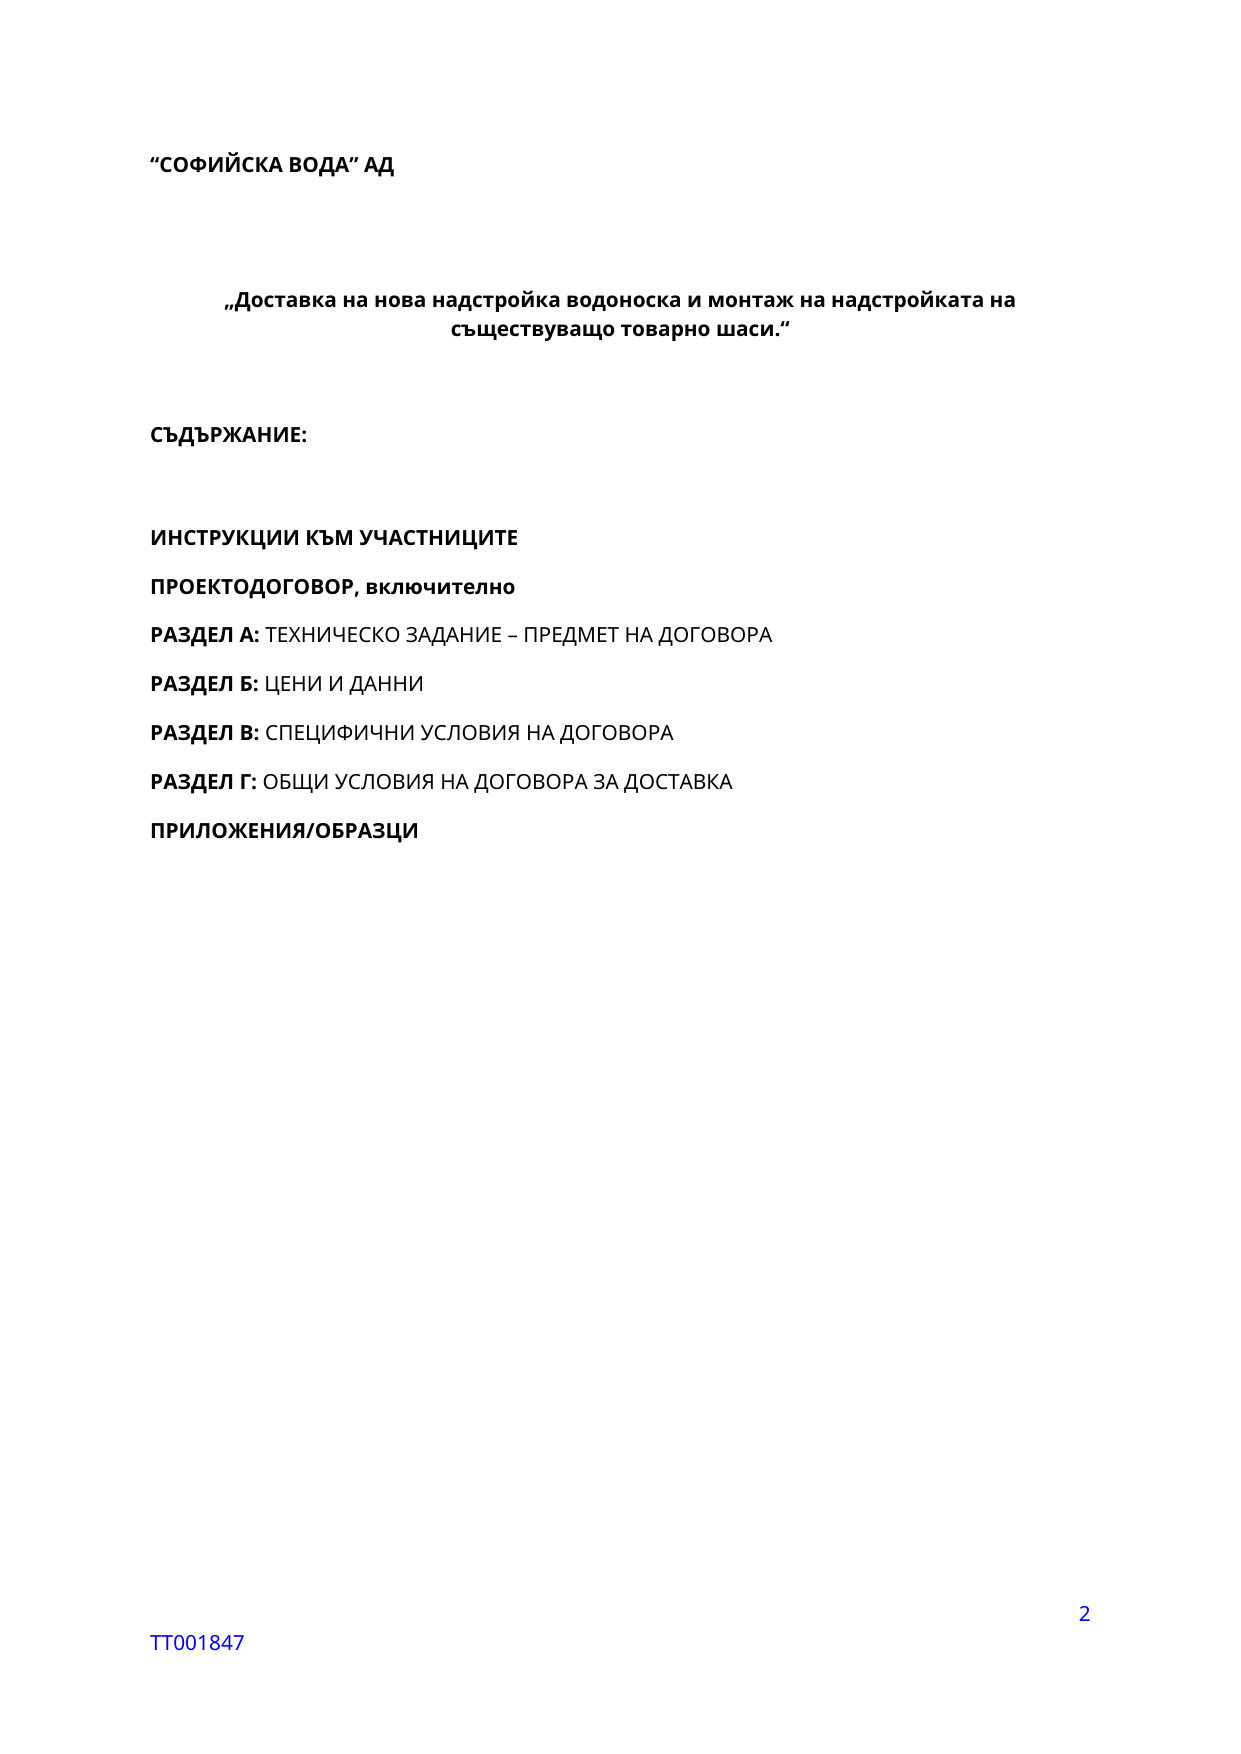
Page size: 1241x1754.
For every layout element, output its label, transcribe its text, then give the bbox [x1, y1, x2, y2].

text ИНСТРУКЦИИ КЪМ УЧАСТНИЦИТЕ [150, 523, 1090, 551]
text “СОФИЙСКА ВОДА” АД [150, 150, 1090, 178]
text „Доставка на нова надстройка водоноска и монтаж на надстройката на съществуващо товарно шаси.“ [150, 285, 1090, 342]
text СЪДЪРЖАНИЕ: [150, 421, 1090, 449]
text РАЗДЕЛ А: ТЕХНИЧЕСКО ЗАДАНИЕ – ПРЕДМЕТ НА ДОГОВОРА [150, 621, 1090, 649]
text ПРОЕКТОДОГОВОР, включително [150, 572, 1090, 600]
text РАЗДЕЛ Б: ЦЕНИ И ДАННИ [150, 669, 1090, 698]
text РАЗДЕЛ В: СПЕЦИФИЧНИ УСЛОВИЯ НА ДОГОВОРА [150, 718, 1090, 747]
text РАЗДЕЛ Г: ОБЩИ УСЛОВИЯ НА ДОГОВОРА ЗА ДОСТАВКА [150, 767, 1090, 796]
text ПРИЛОЖЕНИЯ/ОБРАЗЦИ [150, 816, 1090, 844]
